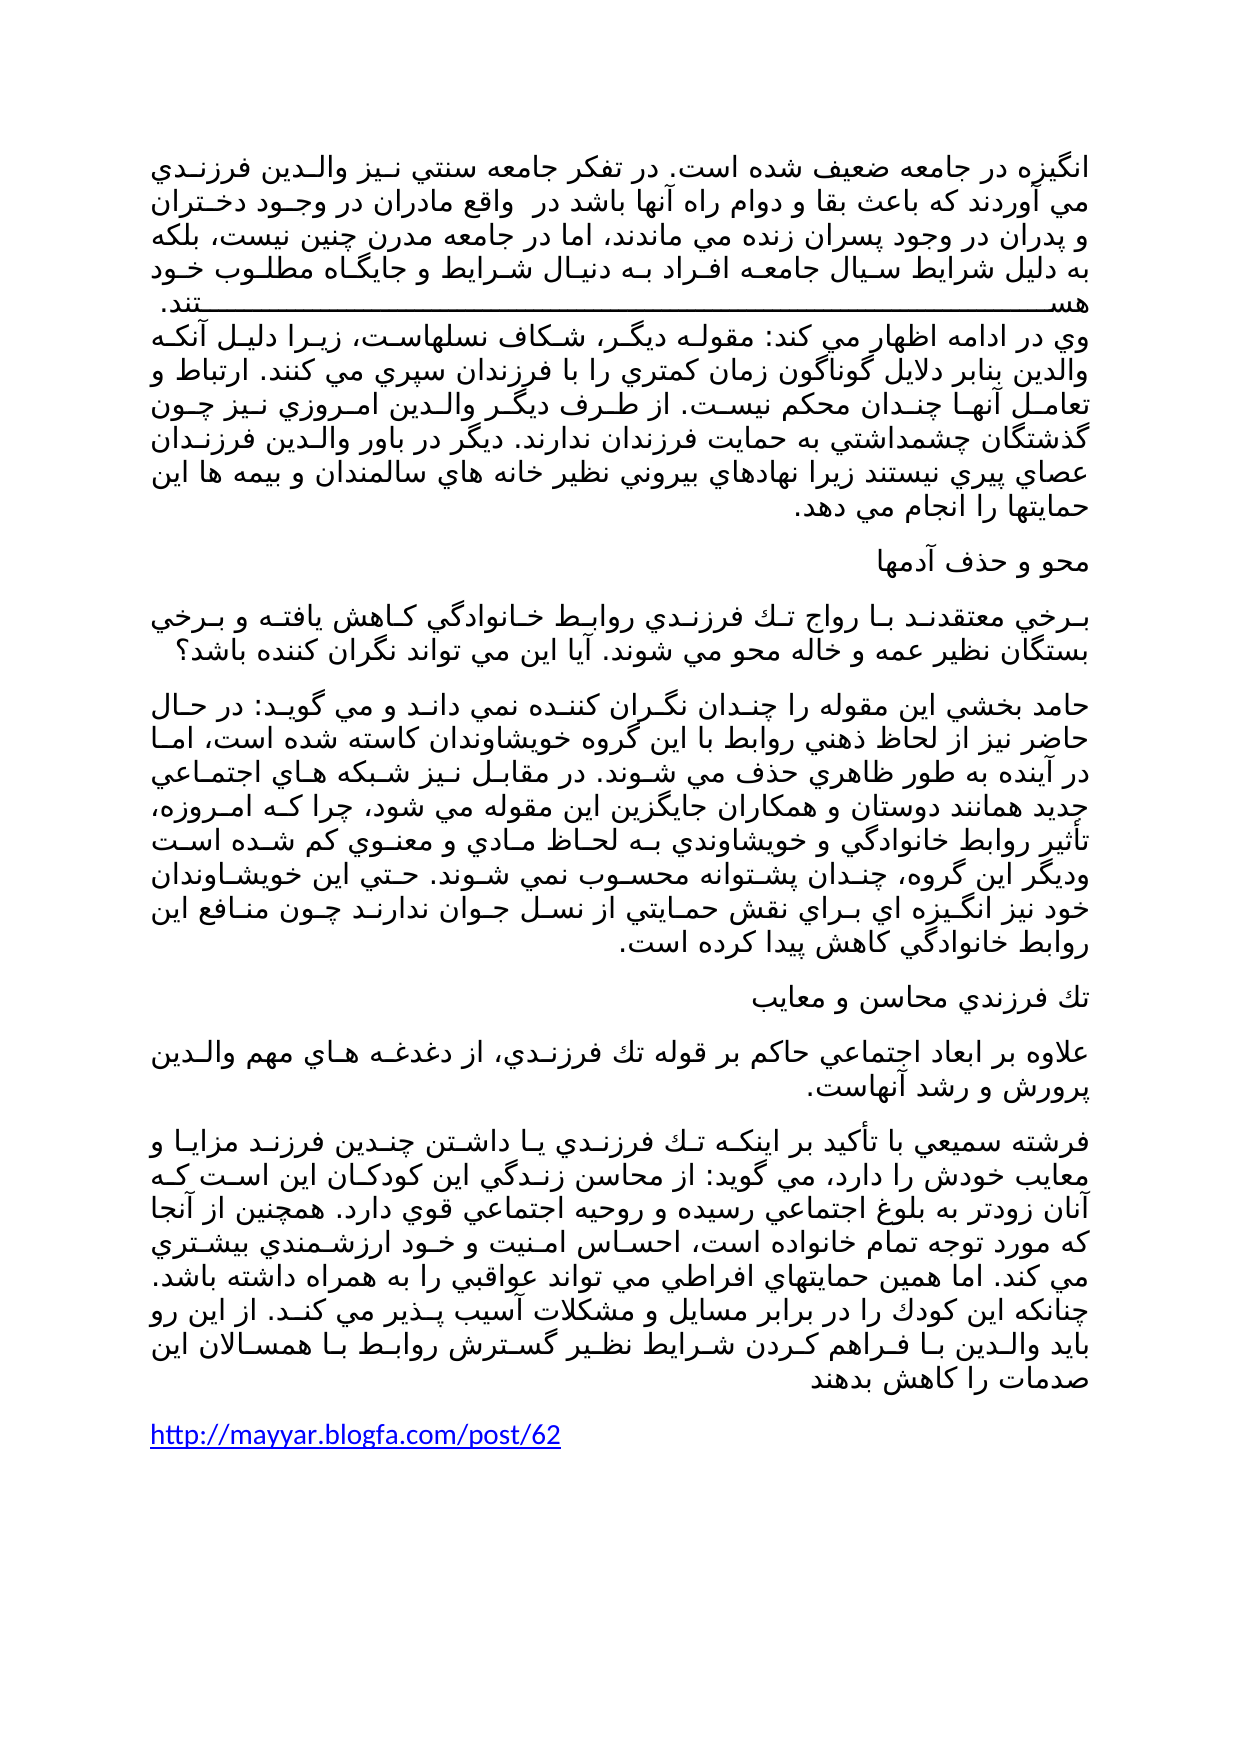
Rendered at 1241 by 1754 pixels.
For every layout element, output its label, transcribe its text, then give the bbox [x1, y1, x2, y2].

text علاوه بر ابعاد اجتماعي حاكم بر قوله تك فرزندي، از دغدغه هاي مهم والدين پرورش و رشد آنهاست. [150, 1035, 1090, 1103]
text محو و حذف آدمها [150, 544, 1090, 578]
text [150, 150, 1090, 523]
text فرشته سميعي با تأكيد بر اينكه تك فرزندي يا داشتن چندين فرزند مزايا و معايب خودش را دارد، مي گويد: از محاسن زندگي اين كودكان اين است كه آنان زودتر به بلوغ اجتماعي رسيده و روحيه اجتماعي قوي دارد. همچنين از آنجا كه مورد توجه تمام خانواده است، احساس امنيت و خود ارزشمندي بيشتري مي كند. اما همين حمايتهاي افراطي مي تواند عواقبي را به همراه داشته باشد. چنانكه اين كودك را در برابر مسايل و مشكلات آسيب پذير مي كند. از اين رو بايد والدين با فراهم كردن شرايط نظير گسترش روابط با همسالان اين صدمات را كاهش بدهند [150, 1124, 1090, 1396]
text برخي معتقدند با رواج تك فرزندي روابط خانوادگي كاهش يافته و برخي بستگان نظير عمه و خاله محو مي شوند. آيا اين مي تواند نگران كننده باشد؟ [150, 599, 1090, 667]
text http://mayyar.blogfa.com/post/62 [150, 1416, 1090, 1452]
text تك فرزندي محاسن و معايب [150, 980, 1090, 1014]
text حامد بخشي اين مقوله را چندان نگران كننده نمي داند و مي گويد: در حال حاضر نيز از لحاظ ذهني روابط با اين گروه خويشاوندان كاسته شده است، اما در آينده به طور ظاهري حذف مي شوند. در مقابل نيز شبكه هاي اجتماعي جديد همانند دوستان و همكاران جايگزين اين مقوله مي شود، چرا كه امروزه، تأثير روابط خانوادگي و خويشاوندي به لحاظ مادي و معنوي كم شده است وديگر اين گروه، چندان پشتوانه محسوب نمي شوند. حتي اين خويشاوندان خود نيز انگيزه اي براي نقش حمايتي از نسل جوان ندارند چون منافع اين روابط خانوادگي كاهش پيدا كرده است. [150, 688, 1090, 959]
